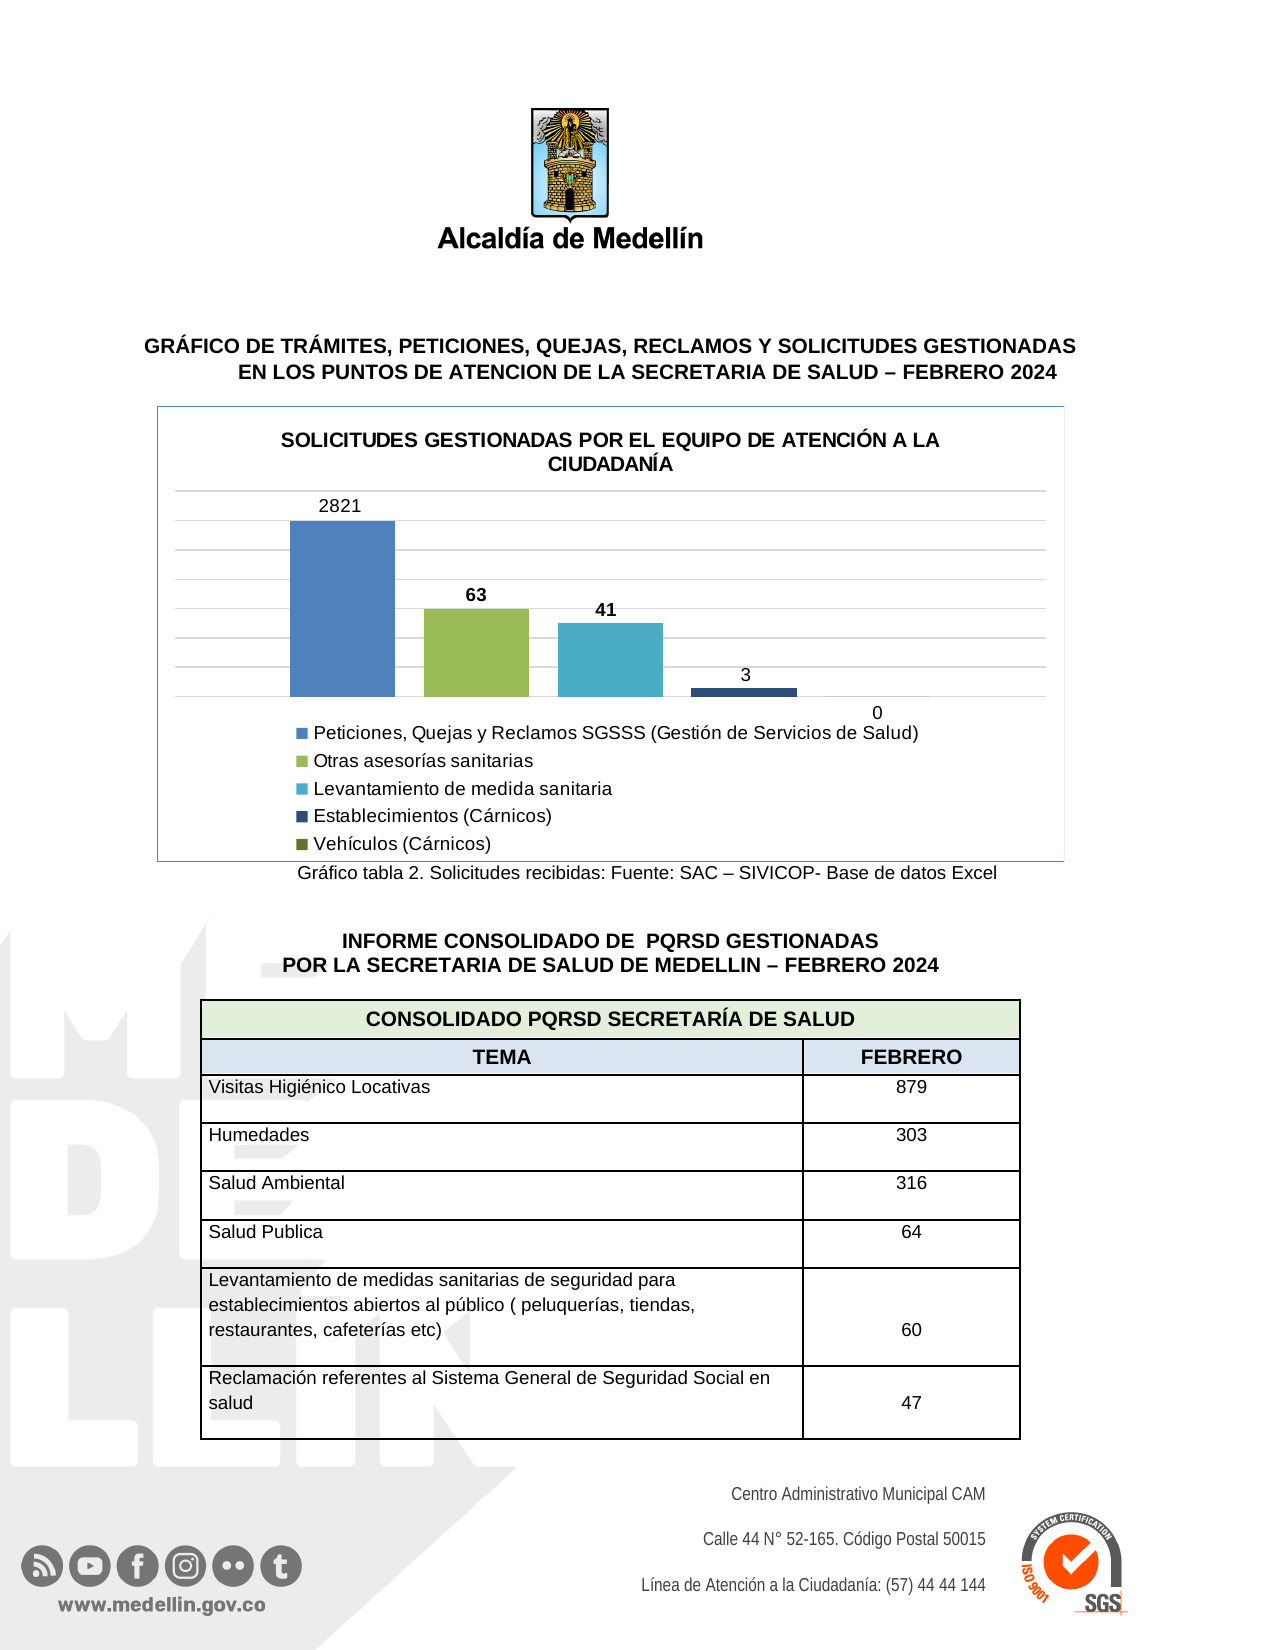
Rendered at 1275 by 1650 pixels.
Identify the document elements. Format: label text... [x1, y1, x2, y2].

table_cell Salud Publica [202, 1221, 802, 1267]
table_cell 64 [804, 1221, 1019, 1267]
table_header CONSOLIDADO PQRSD SECRETARÍA DE SALUD [202, 1001, 1019, 1037]
table_cell TEMA [202, 1040, 802, 1073]
text POR LA SECRETARIA DE SALUD DE MEDELLIN – FEBRERO 2024 [133, 953, 1088, 977]
table_cell Visitas Higiénico Locativas [202, 1076, 802, 1122]
table_cell 303 [804, 1124, 1019, 1170]
table_cell 60 [804, 1269, 1019, 1365]
text INFORME CONSOLIDADO DE PQRSD GESTIONADAS [133, 929, 1088, 953]
table_cell 879 [804, 1076, 1019, 1122]
table_cell FEBRERO [804, 1040, 1019, 1073]
table_cell Reclamación referentes al Sistema General de Seguridad Social en salud [202, 1367, 802, 1438]
picture [0, 0, 1217, 1650]
text GRÁFICO DE TRÁMITES, PETICIONES, QUEJAS, RECLAMOS Y SOLICITUDES GESTIONADAS EN LOS PUNTOS DE ATENCION DE LA SECRETARIA DE SALUD – FEBRERO 2024 [133, 334, 1088, 384]
table_cell 316 [804, 1172, 1019, 1218]
table_cell Levantamiento de medidas sanitarias de seguridad para establecimientos abiertos al público ( peluquerías, tiendas, restaurantes, cafeterías etc) [202, 1269, 802, 1365]
text Gráfico tabla 2. Solicitudes recibidas: Fuente: SAC – SIVICOP- Base de datos Excel [133, 862, 1088, 883]
table_cell Humedades [202, 1124, 802, 1170]
table_cell Salud Ambiental [202, 1172, 802, 1218]
table_cell 47 [804, 1367, 1019, 1438]
